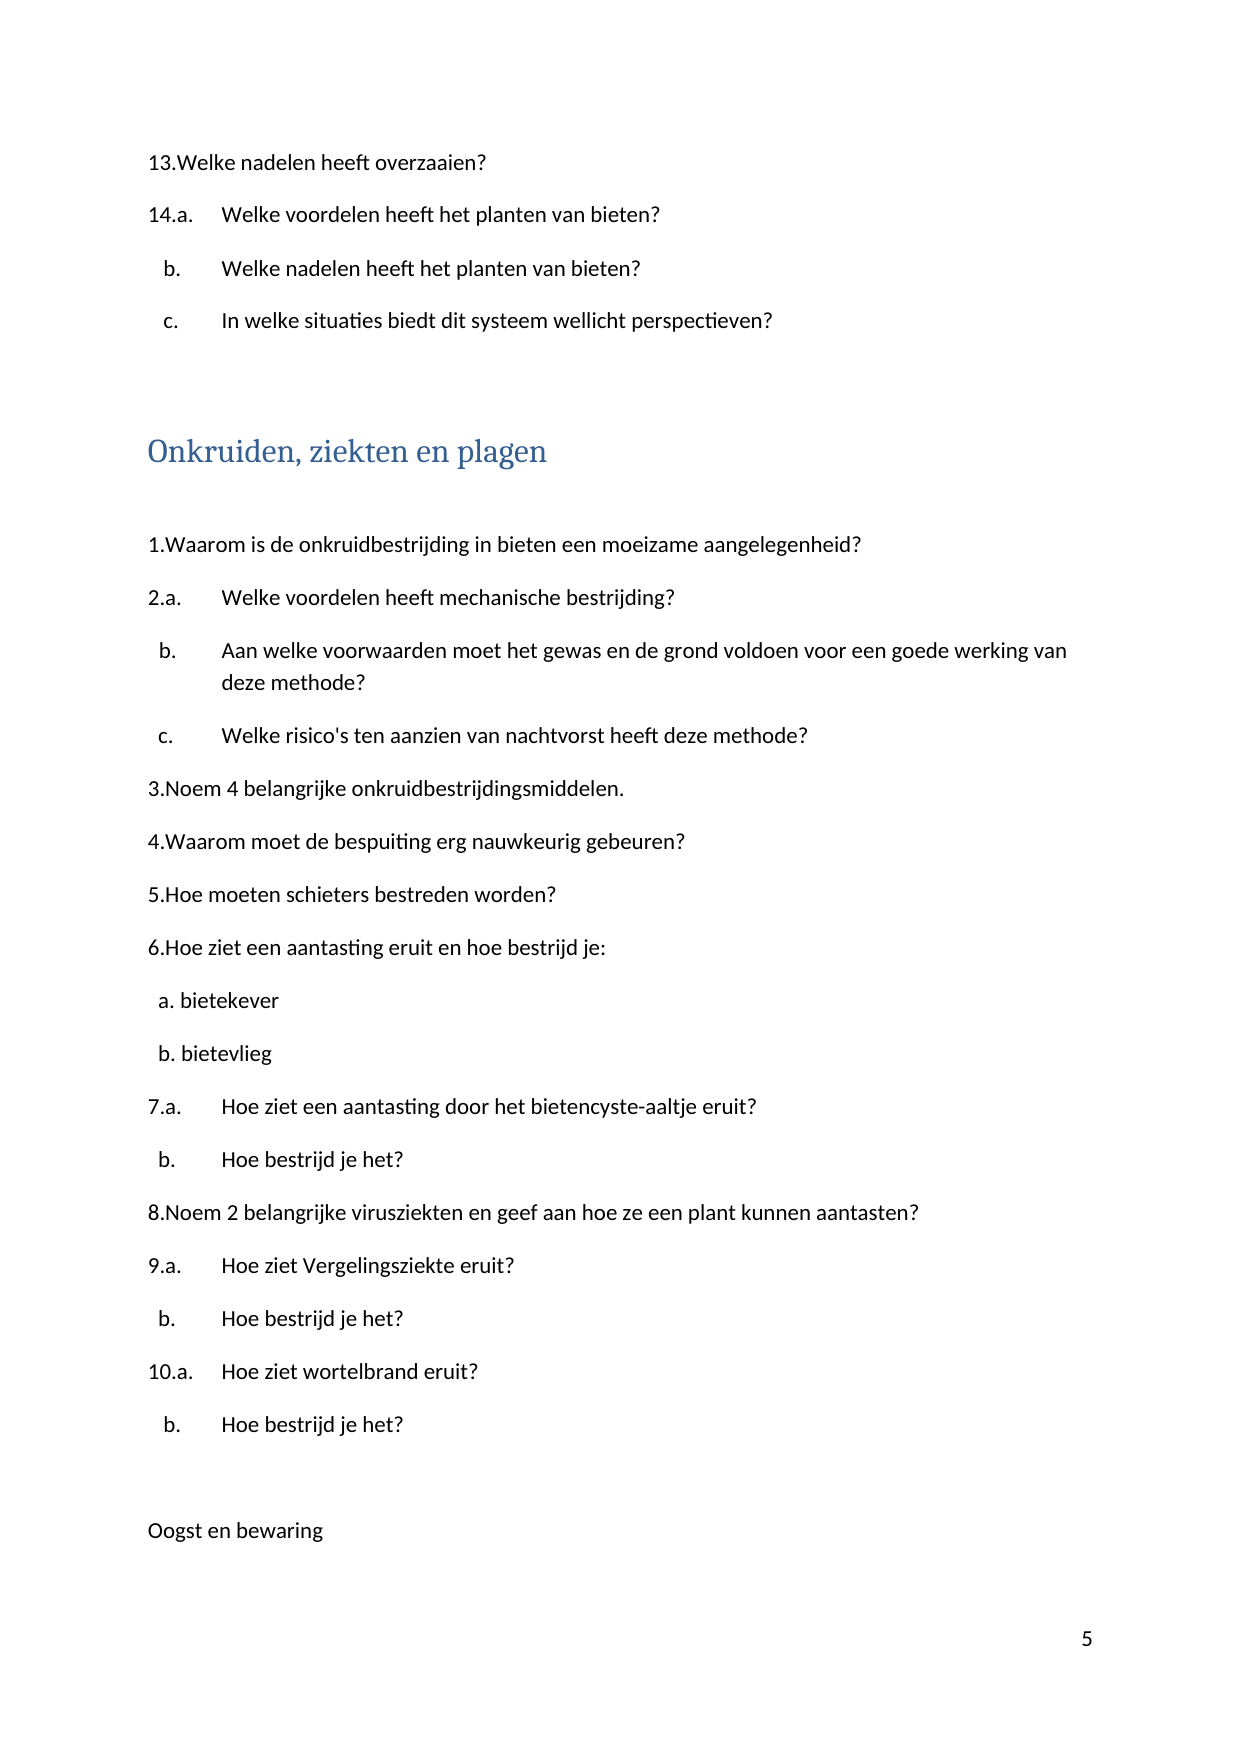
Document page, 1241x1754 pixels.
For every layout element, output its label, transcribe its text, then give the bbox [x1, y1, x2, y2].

text 2.a. Welke voordelen heeft mechanische bestrijding? [148, 583, 1093, 611]
text 1.Waarom is de onkruidbestrijding in bieten een moeizame aangelegenheid? [148, 530, 1093, 558]
text a. bietekever [148, 986, 1093, 1014]
text 4.Waarom moet de bespuiting erg nauwkeurig gebeuren? [148, 827, 1093, 855]
text b. Hoe bestrijd je het? [148, 1411, 1093, 1438]
text b. bietevlieg [148, 1039, 1093, 1067]
text b. Hoe bestrijd je het? [148, 1304, 1093, 1332]
text b. Hoe bestrijd je het? [148, 1145, 1093, 1173]
text c. Welke risico's ten aanzien van nachtvorst heeft deze methode? [148, 721, 1093, 749]
text 13.Welke nadelen heeft overzaaien? [148, 148, 1093, 176]
text b. Aan welke voorwaarden moet het gewas en de grond voldoen voor een goede werking van deze methode? [158, 636, 1093, 696]
text 10.a. Hoe ziet wortelbrand eruit? [148, 1357, 1093, 1386]
text c. In welke situaties biedt dit systeem wellicht perspectieven? [148, 307, 1093, 335]
text 7.a. Hoe ziet een aantasting door het bietencyste-aaltje eruit? [148, 1092, 1093, 1120]
text Oogst en bewaring [148, 1517, 1093, 1544]
text 9.a. Hoe ziet Vergelingsziekte eruit? [148, 1251, 1093, 1279]
text b. Welke nadelen heeft het planten van bieten? [148, 254, 1093, 282]
text 5.Hoe moeten schieters bestreden worden? [148, 880, 1093, 908]
text 3.Noem 4 belangrijke onkruidbestrijdingsmiddelen. [148, 774, 1093, 802]
text 8.Noem 2 belangrijke virusziekten en geef aan hoe ze een plant kunnen aantasten? [148, 1198, 1093, 1226]
text 6.Hoe ziet een aantasting eruit en hoe bestrijd je: [148, 933, 1093, 961]
subtitle Onkruiden, ziekten en plagen [148, 433, 1093, 471]
text 14.a. Welke voordelen heeft het planten van bieten? [148, 201, 1093, 229]
